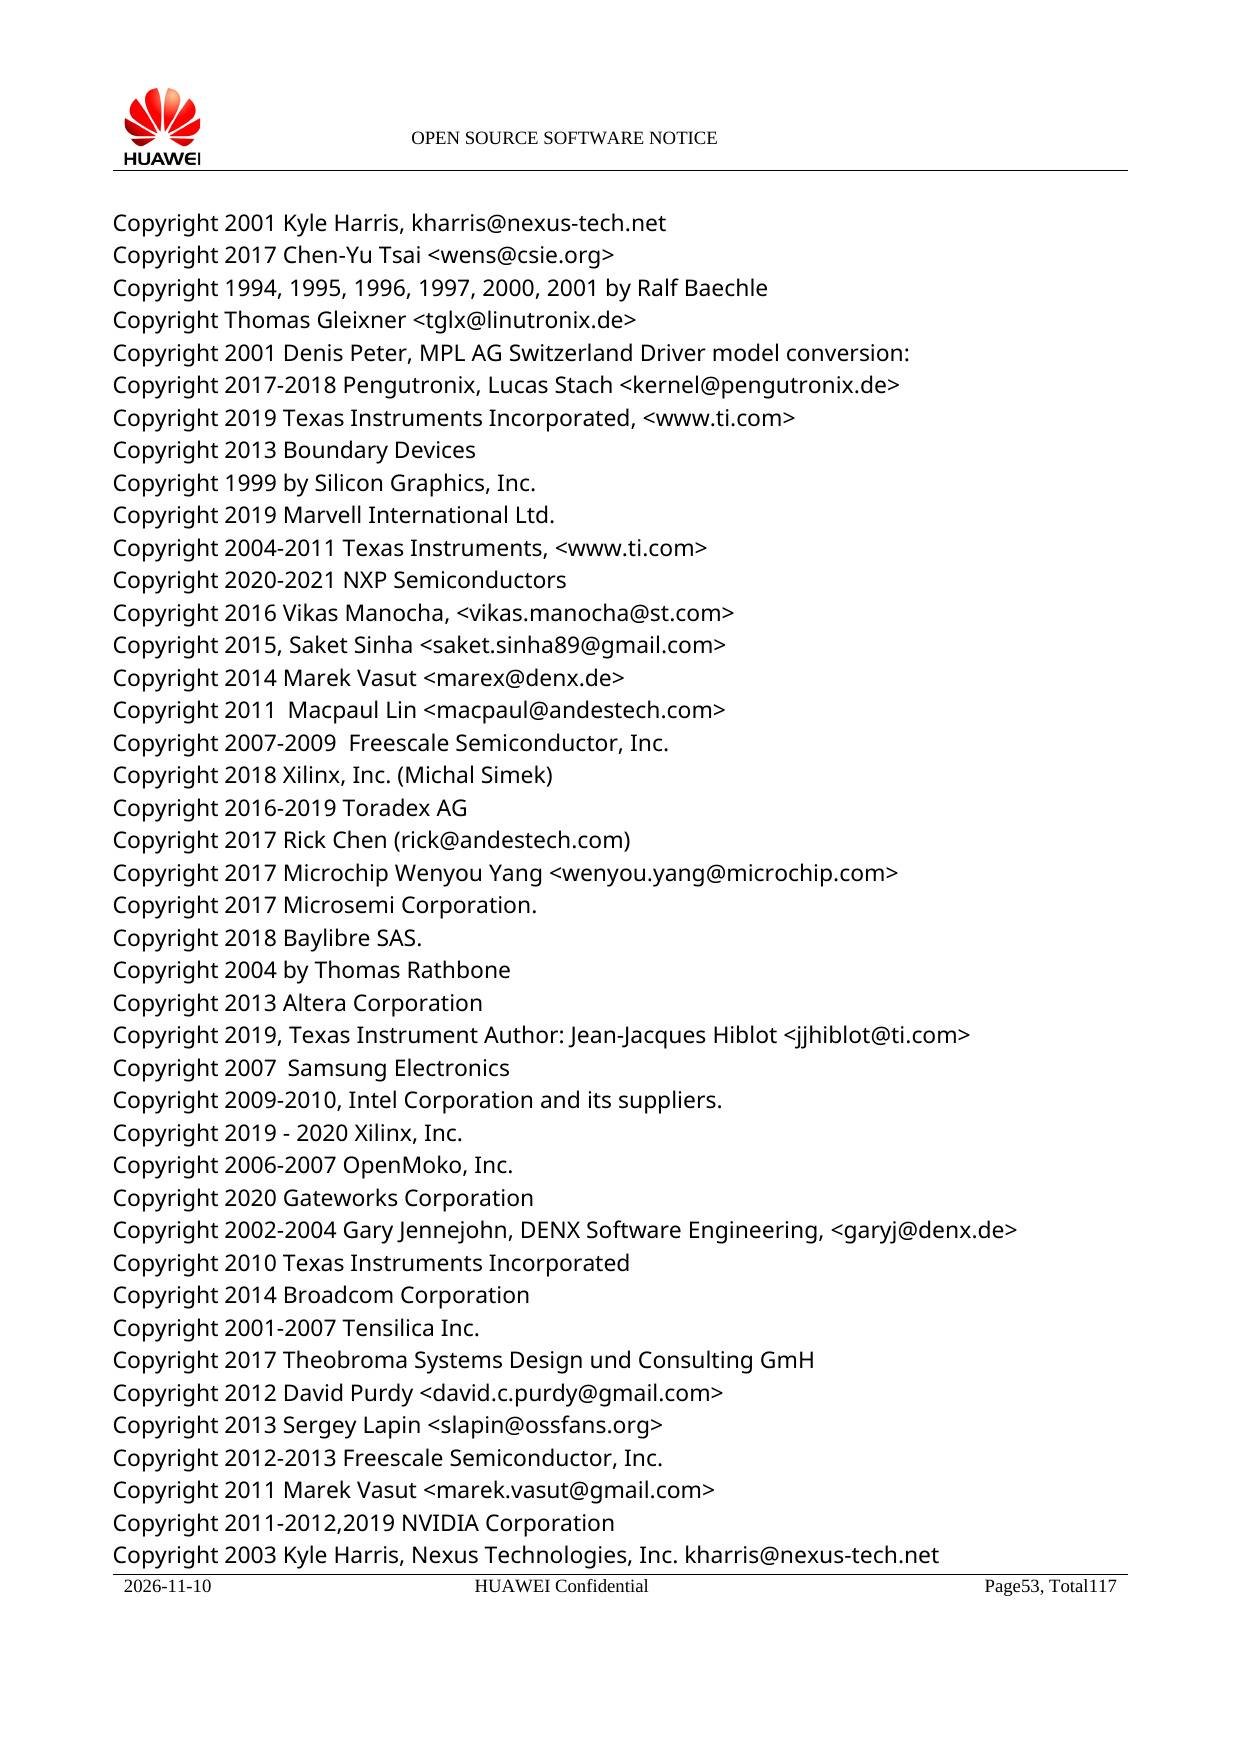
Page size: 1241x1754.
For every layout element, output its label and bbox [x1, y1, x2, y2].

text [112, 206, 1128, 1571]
picture [124, 88, 201, 165]
